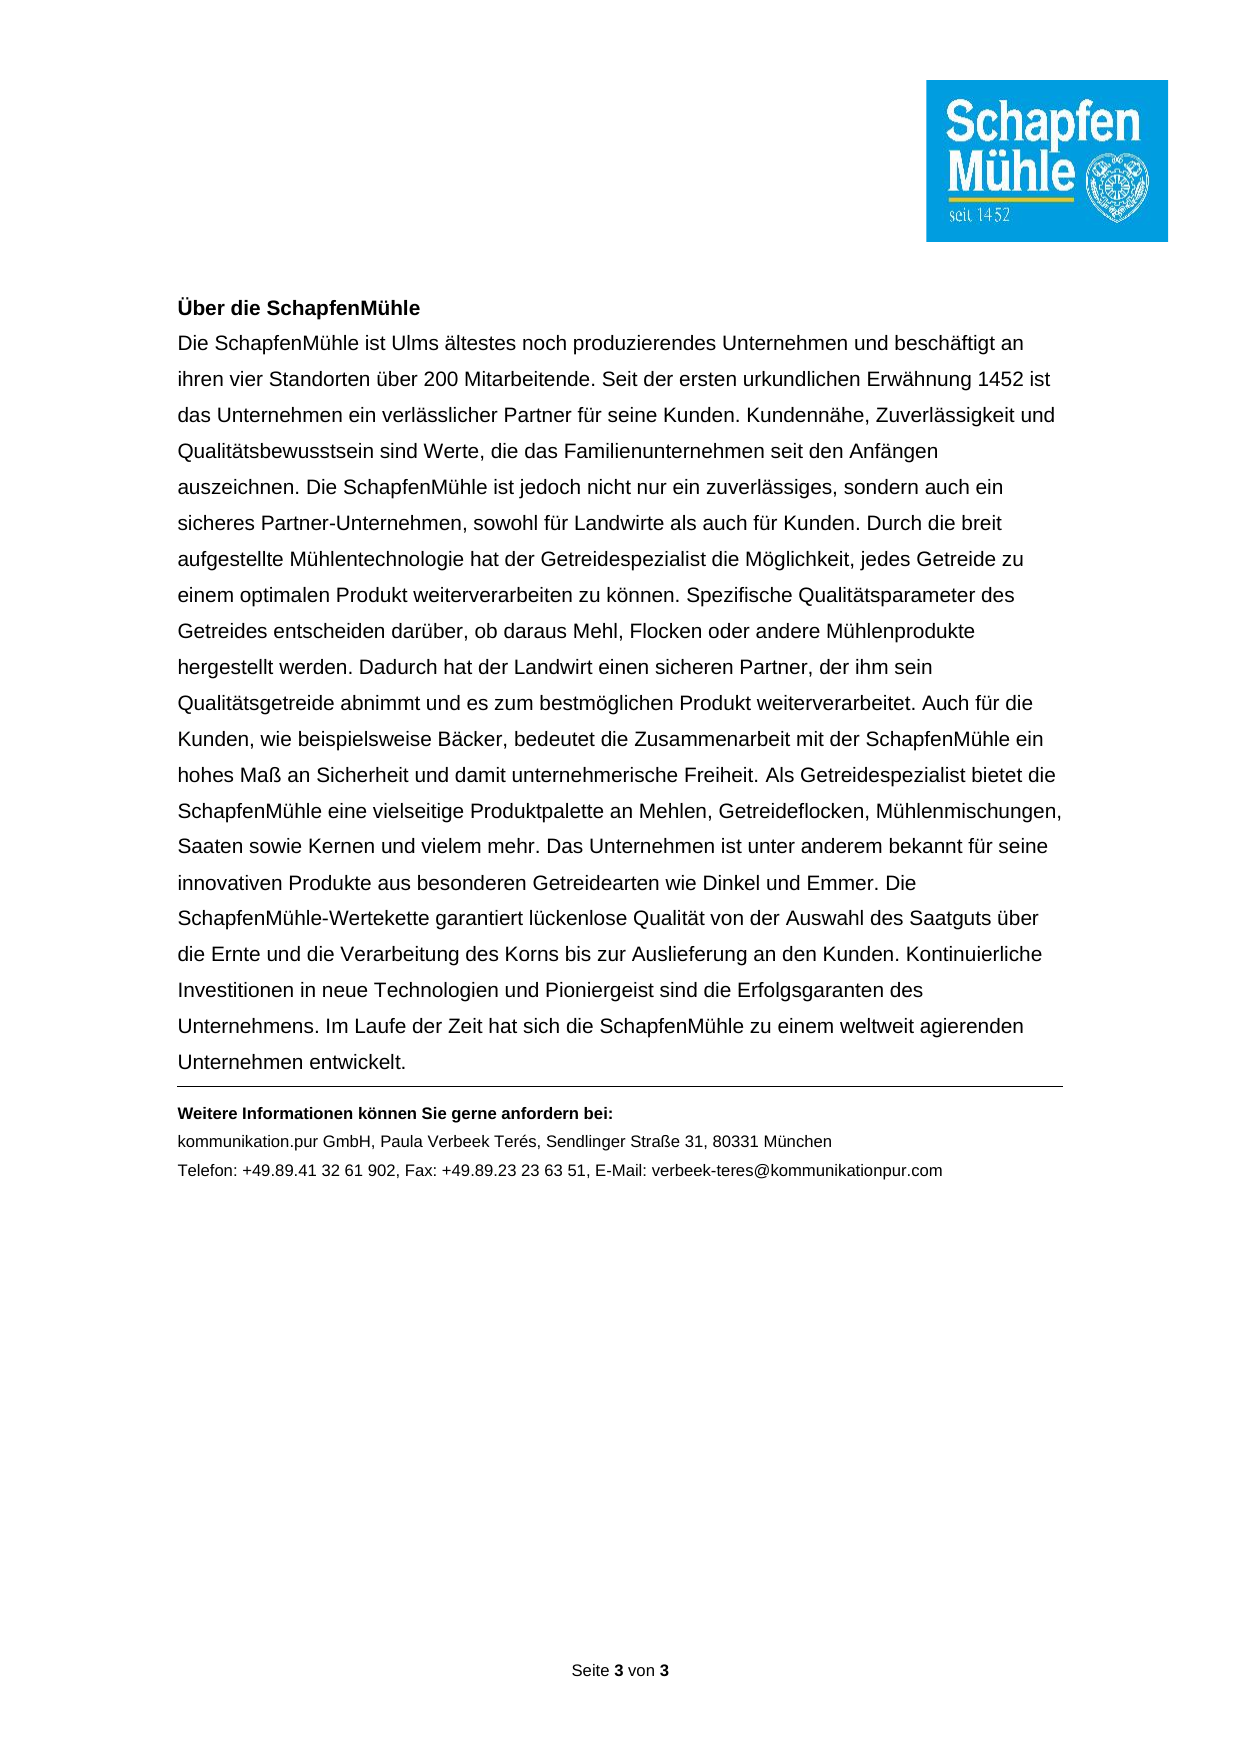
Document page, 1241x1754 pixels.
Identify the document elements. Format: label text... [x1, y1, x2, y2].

picture [1095, 205, 1102, 212]
picture [949, 148, 1037, 192]
picture [995, 208, 1001, 221]
picture [946, 99, 1027, 142]
text Weitere Informationen können Sie gerne anfordern bei: [177, 1100, 1063, 1123]
text Über die SchapfenMühle [177, 295, 1063, 319]
text Telefon: +49.89.41 32 61 902, Fax: +49.89.23 23 63 51, E-Mail: verbeek-teres@kommunikationpur.com [177, 1161, 1063, 1180]
picture [1076, 99, 1113, 142]
picture [1116, 109, 1140, 141]
picture [948, 197, 1074, 203]
picture [1085, 153, 1149, 222]
picture [984, 210, 990, 218]
picture [989, 149, 1007, 157]
picture [951, 211, 960, 221]
text kommunikation.pur GmbH, Paula Verbeek Terés, Sendlinger Straße 31, 80331 München [177, 1132, 1063, 1151]
text Die SchapfenMühle ist Ulms ältestes noch produzierendes Unternehmen und beschäftigt an ihren vier Standorten über 200 Mitarbeitende. Seit der ersten urkundlichen Erwähnung 1452 ist das Unternehmen ein verlässlicher Partner für seine Kunden. Kundennähe, Zuverlässigkeit und Qualitätsbewusstsein sind Werte, die das Familienunternehmen seit den Anfängen auszeichnen. Die SchapfenMühle ist jedoch nicht nur ein zuverlässiges, sondern auch ein sicheres Partner-Unternehmen, sowohl für Landwirte als auch für Kunden. Durch die breit aufgestellte Mühlentechnologie hat der Getreidespezialist die Möglichkeit, jedes Getreide zu einem optimalen Produkt weiterverarbeiten zu können. Spezifische Qualitätsparameter des Getreides entscheiden darüber, ob daraus Mehl, Flocken oder andere Mühlenprodukte hergestellt werden. Dadurch hat der Landwirt einen sicheren Partner, der ihm sein Qualitätsgetreide abnimmt und es zum bestmöglichen Produkt weiterverarbeitet. Auch für die Kunden, wie beispielsweise Bäcker, bedeutet die Zusammenarbeit mit der SchapfenMühle ein hohes Maß an Sicherheit und damit unternehmerische Freiheit. Als Getreidespezialist bietet die SchapfenMühle eine vielseitige Produktpalette an Mehlen, Getreideflocken, Mühlenmischungen, Saaten sowie Kernen und vielem mehr. Das Unternehmen ist unter anderem bekannt für seine innovativen Produkte aus besonderen Getreidearten wie Dinkel und Emmer. Die SchapfenMühle-Wertekette garantiert lückenlose Qualität von der Auswahl des Saatguts über die Ernte und die Verarbeitung des Korns bis zur Auslieferung an den Kunden. Kontinuierliche Investitionen in neue Technologien und Pioniergeist sind die Erfolgsgaranten des Unternehmens. Im Laufe der Zeit hat sich die SchapfenMühle zu einem weltweit agierenden Unternehmen entwickelt. [177, 331, 1063, 1074]
picture [1025, 109, 1075, 192]
